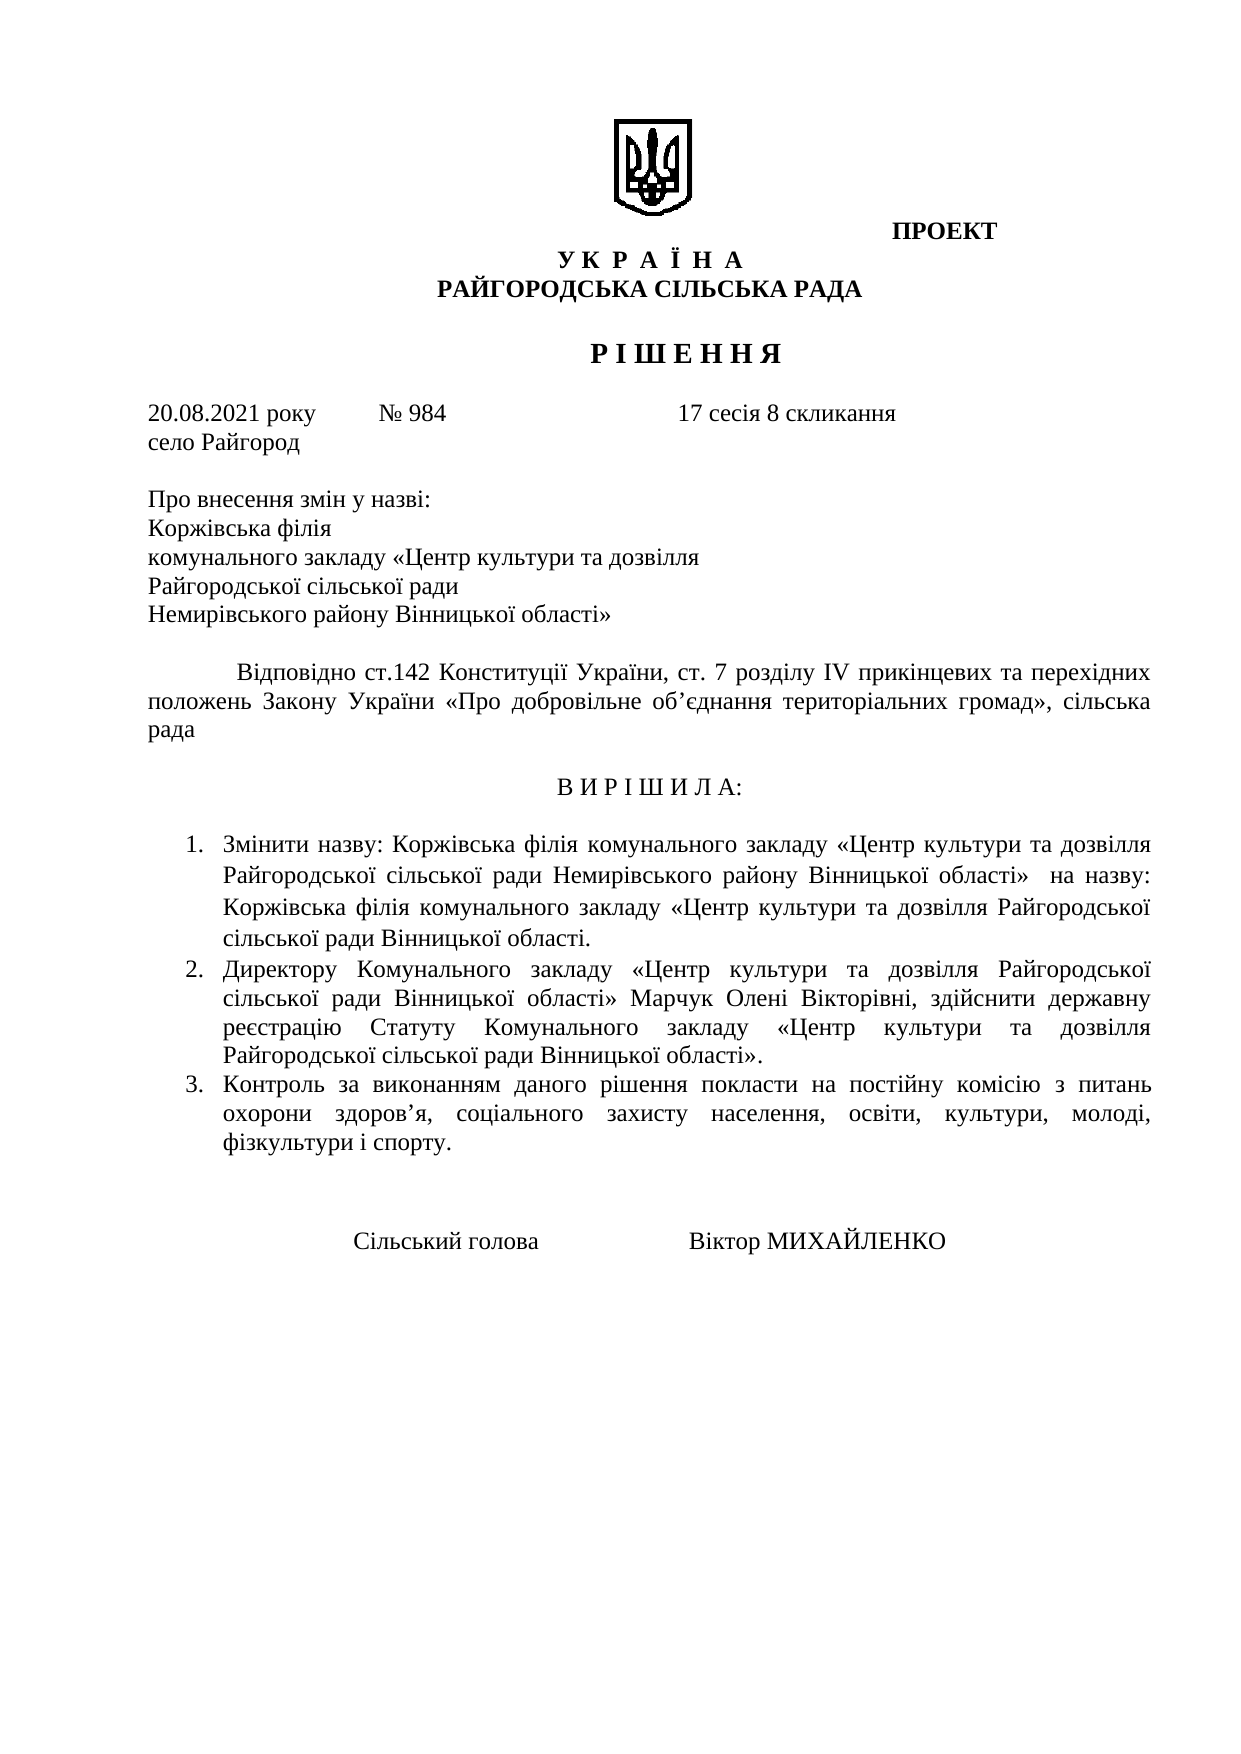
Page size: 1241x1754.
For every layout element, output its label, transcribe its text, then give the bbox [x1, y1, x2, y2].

list Директору Комунального закладу «Центр культури та дозвілля Райгородської сільської ради Вінницької області» Марчук Олені Вікторівні, здійснити державну реєстрацію Статуту Комунального закладу «Центр культури та дозвілля Райгородської сільської ради Вінницької області». [185, 954, 1152, 1069]
text Р І Ш Е Н Н Я [516, 336, 1152, 369]
text Сільський голова Віктор МИХАЙЛЕНКО [148, 1226, 1152, 1255]
text РАЙГОРОДСЬКА СІЛЬСЬКА РАДА [148, 274, 1152, 302]
text В И Р І Ш И Л А: [148, 772, 1152, 801]
text Відповідно ст.142 Конституції України, ст. 7 розділу ІV прикінцевих та перехідних положень Закону України «Про добровільне об’єднання територіальних громад», сільська рада [148, 657, 1152, 743]
list Контроль за виконанням даного рішення покласти на постійну комісію з питань охорони здоров’я, соціального захисту населення, освіти, культури, молоді, фізкультури і спорту. [185, 1069, 1152, 1156]
picture [612, 116, 693, 217]
text ПРОЕКТ [148, 117, 1152, 245]
text 20.08.2021 року № 984 17 cесія 8 скликання [148, 398, 1152, 427]
text Немирівського району Вінницької області» [148, 599, 1152, 628]
text У К Р А Ї Н А [148, 245, 1152, 274]
list Змінити назву: Коржівська філія комунального закладу «Центр культури та дозвілля Райгородської сільської ради Немирівського району Вінницької області» на назву: Коржівська філія комунального закладу «Центр культури та дозвілля Райгородської сільської ради Вінницької області. [185, 829, 1152, 951]
text Райгородської сільської ради [148, 571, 1152, 599]
text село Райгород [148, 427, 1152, 456]
text Коржівська філія [148, 513, 1152, 542]
text комунального закладу «Центр культури та дозвілля [148, 542, 1152, 571]
text Про внесення змін у назві: [148, 484, 1152, 513]
